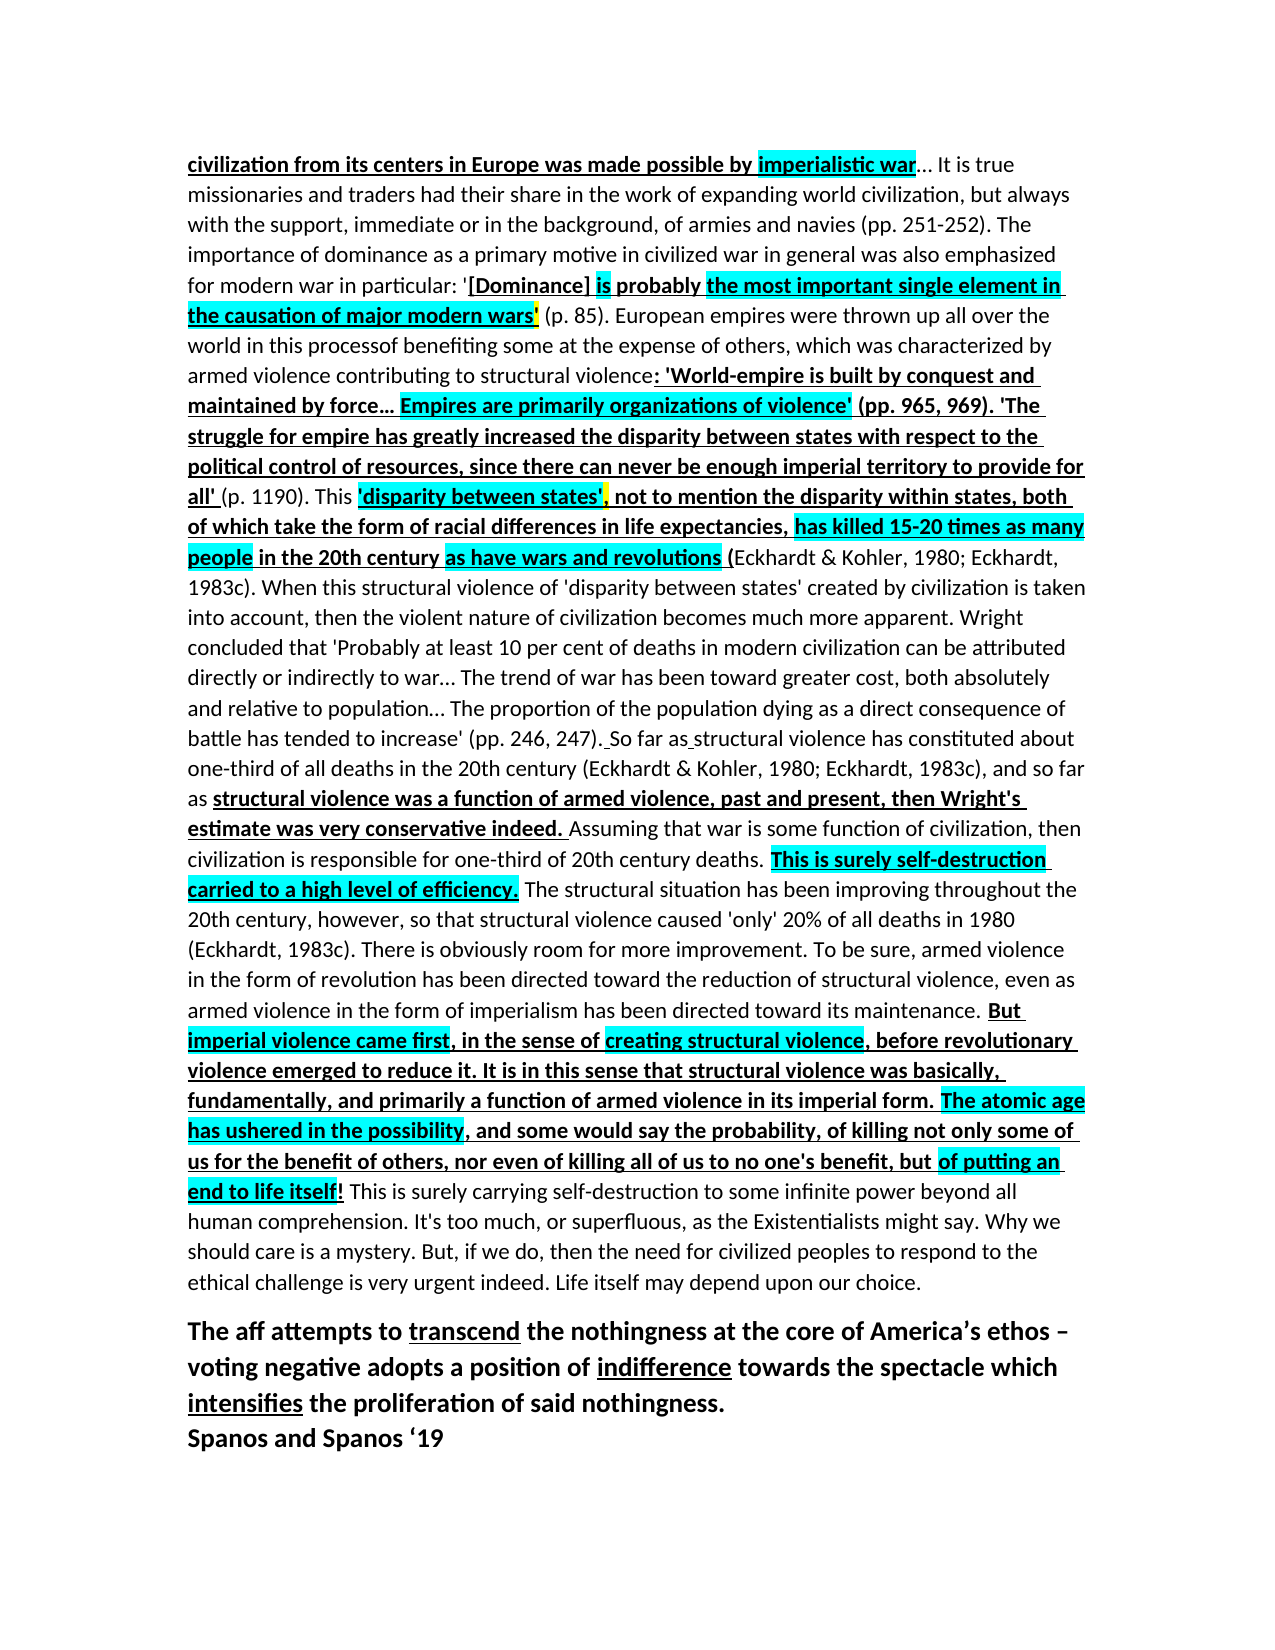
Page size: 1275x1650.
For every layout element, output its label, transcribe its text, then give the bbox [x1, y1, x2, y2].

text Spanos and Spanos ‘19 [187, 1421, 1087, 1454]
subtitle The aff attempts to transcend the nothingness at the core of America’s ethos – voting negative adopts a position of indifference towards the spectacle which intensifies the proliferation of said nothingness. [187, 1314, 1087, 1419]
